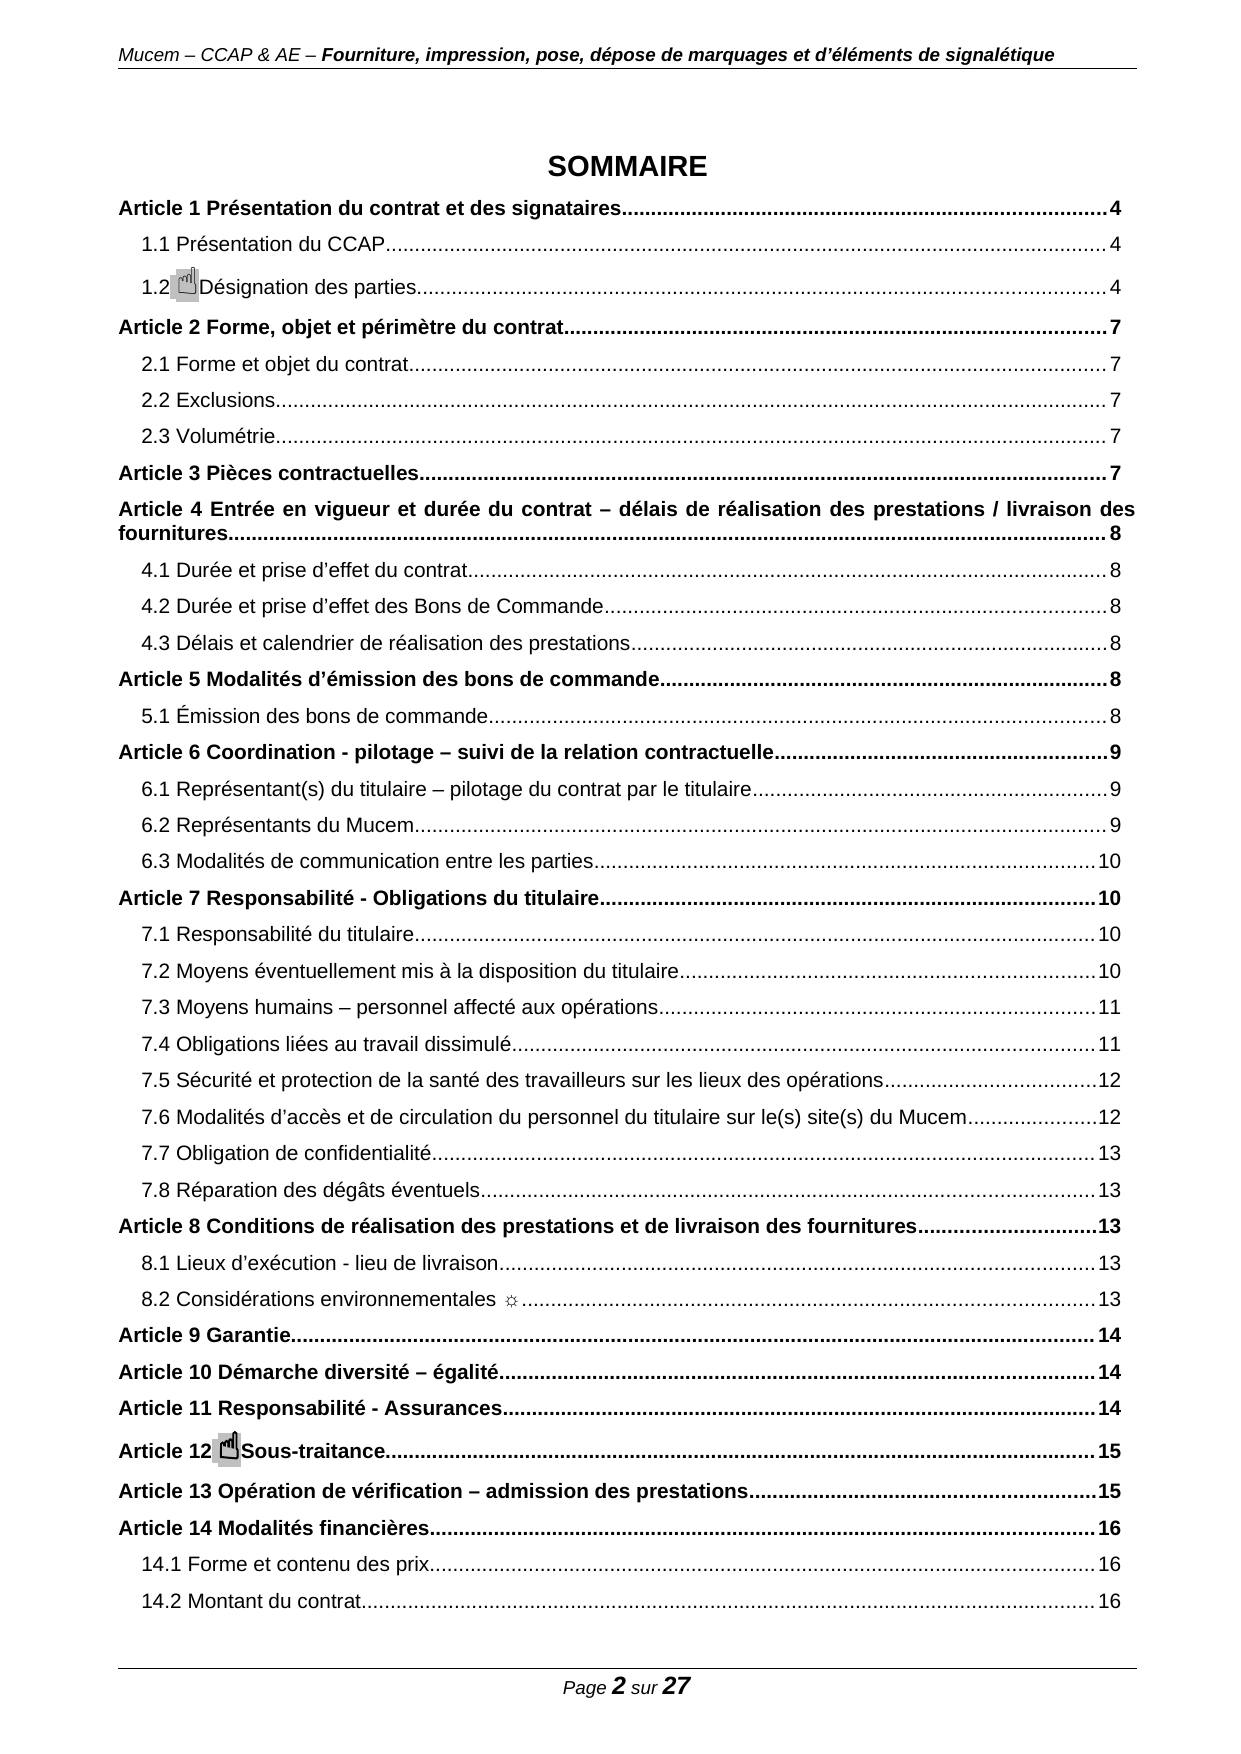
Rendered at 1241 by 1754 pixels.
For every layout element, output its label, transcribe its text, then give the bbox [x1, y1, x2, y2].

text 1.1 Présentation du CCAP 4 [141, 232, 1137, 256]
text Article 6 Coordination - pilotage – suivi de la relation contractuelle 9 [118, 740, 1137, 764]
text Article 4 Entrée en vigueur et durée du contrat – délais de réalisation des prestations / livraison des fournitures 8 [118, 497, 1137, 545]
text 8.2 Considérations environnementales ☼ 13 [141, 1287, 1137, 1311]
text 4.1 Durée et prise d’effet du contrat 8 [141, 558, 1137, 582]
text 7.7 Obligation de confidentialité 13 [141, 1141, 1137, 1165]
text 7.3 Moyens humains – personnel affecté aux opérations 11 [141, 995, 1137, 1019]
text 2.1 Forme et objet du contrat 7 [141, 351, 1137, 375]
text 6.2 Représentants du Mucem 9 [141, 813, 1137, 837]
text 7.2 Moyens éventuellement mis à la disposition du titulaire 10 [141, 959, 1137, 983]
text Article 14 Modalités financières 16 [118, 1516, 1137, 1540]
text Article 5 Modalités d’émission des bons de commande 8 [118, 667, 1137, 691]
text 6.3 Modalités de communication entre les parties 10 [141, 849, 1137, 873]
text 4.3 Délais et calendrier de réalisation des prestations 8 [141, 631, 1137, 654]
text 14.1 Forme et contenu des prix 16 [141, 1552, 1137, 1576]
text Article 13 Opération de vérification – admission des prestations 15 [118, 1479, 1137, 1503]
text 14.2 Montant du contrat 16 [141, 1589, 1137, 1613]
text 5.1 Émission des bons de commande 8 [141, 703, 1137, 727]
text 7.6 Modalités d’accès et de circulation du personnel du titulaire sur le(s) site(s) du Mucem 12 [141, 1104, 1137, 1128]
text 7.5 Sécurité et protection de la santé des travailleurs sur les lieux des opérations 12 [141, 1068, 1137, 1092]
text 2.3 Volumétrie 7 [141, 424, 1137, 448]
text 4.2 Durée et prise d’effet des Bons de Commande 8 [141, 594, 1137, 618]
text 1.2 Désignation des parties 4 [195, 268, 1137, 302]
text 7.1 Responsabilité du titulaire 10 [141, 922, 1137, 946]
text 6.1 Représentant(s) du titulaire – pilotage du contrat par le titulaire 9 [141, 776, 1137, 800]
text Article 9 Garantie 14 [118, 1323, 1137, 1347]
text Article 2 Forme, objet et périmètre du contrat 7 [118, 315, 1137, 339]
text Article 12 Sous-traitance 15 [241, 1433, 1137, 1467]
text Article 10 Démarche diversité – égalité 14 [118, 1360, 1137, 1384]
text 7.8 Réparation des dégâts éventuels 13 [141, 1177, 1137, 1201]
text Article 8 Conditions de réalisation des prestations et de livraison des fournitures 13 [118, 1214, 1137, 1238]
text Article 7 Responsabilité - Obligations du titulaire 10 [118, 886, 1137, 910]
text Article 12 Sous-traitance 15 [118, 1433, 218, 1467]
text Article 11 Responsabilité - Assurances 14 [118, 1396, 1137, 1420]
text Article 3 Pièces contractuelles 7 [118, 461, 1137, 485]
text SOMMAIRE [118, 149, 1137, 183]
text 8.1 Lieux d’exécution - lieu de livraison 13 [141, 1250, 1137, 1274]
text Article 1 Présentation du contrat et des signataires 4 [118, 196, 1137, 219]
text 2.2 Exclusions 7 [141, 388, 1137, 412]
text 7.4 Obligations liées au travail dissimulé 11 [141, 1032, 1137, 1056]
